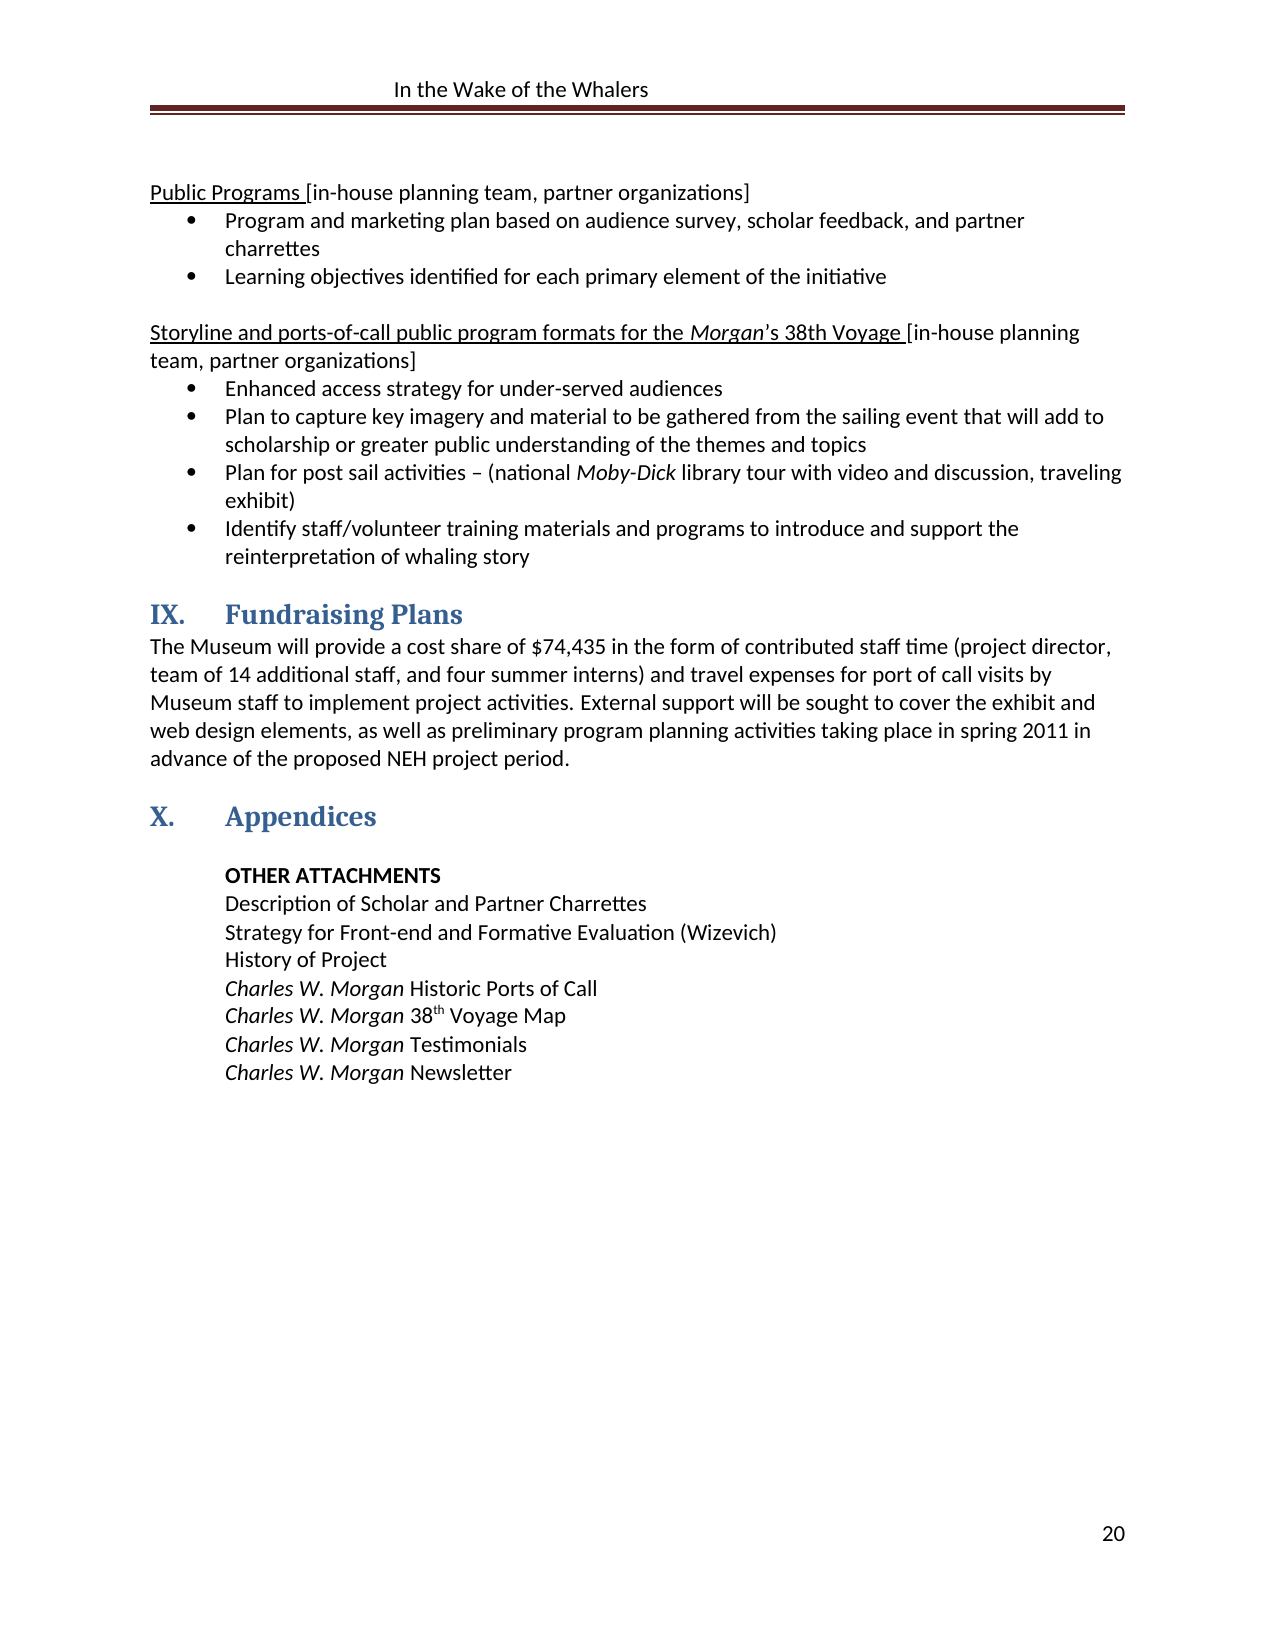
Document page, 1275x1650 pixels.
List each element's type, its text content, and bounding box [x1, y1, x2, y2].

text History of Project [150, 946, 1125, 974]
text OTHER ATTACHMENTS [150, 862, 1125, 889]
text Strategy for Front-end and Formative Evaluation (Wizevich) [150, 918, 1125, 946]
text Public Programs [in-house planning team, partner organizations] [150, 178, 1125, 206]
list Storyline and ports-of-call public program formats for the Morgan’s 38th Voyage [in-house planning team, partner organizations] [150, 318, 1125, 374]
list Enhanced access strategy for under-served audiences [187, 374, 1125, 402]
list Plan for post sail activities – (national Moby-Dick library tour with video and discussion, traveling exhibit) [187, 458, 1125, 514]
list Plan to capture key imagery and material to be gathered from the sailing event that will add to scholarship or greater public understanding of the themes and topics [187, 402, 1125, 458]
text Charles W. Morgan Testimonials [225, 1030, 1125, 1058]
text The Museum will provide a cost share of $74,435 in the form of contributed staff time (project director, team of 14 additional staff, and four summer interns) and travel expenses for port of call visits by Museum staff to implement project activities. External support will be sought to cover the exhibit and web design elements, as well as preliminary program planning activities taking place in spring 2011 in advance of the proposed NEH project period. [150, 632, 1125, 772]
text Charles W. Morgan 38th Voyage Map [225, 1002, 1125, 1030]
list Program and marketing plan based on audience survey, scholar feedback, and partner charrettes [187, 206, 1125, 262]
subtitle Appendices [150, 800, 1125, 833]
list Learning objectives identified for each primary element of the initiative [187, 262, 1125, 290]
text Charles W. Morgan Historic Ports of Call [150, 974, 1125, 1002]
text Description of Scholar and Partner Charrettes [150, 889, 1125, 918]
text Charles W. Morgan Newsletter [225, 1058, 1125, 1086]
list Identify staff/volunteer training materials and programs to introduce and support the reinterpretation of whaling story [187, 514, 1125, 570]
subtitle Fundraising Plans [150, 598, 1125, 632]
